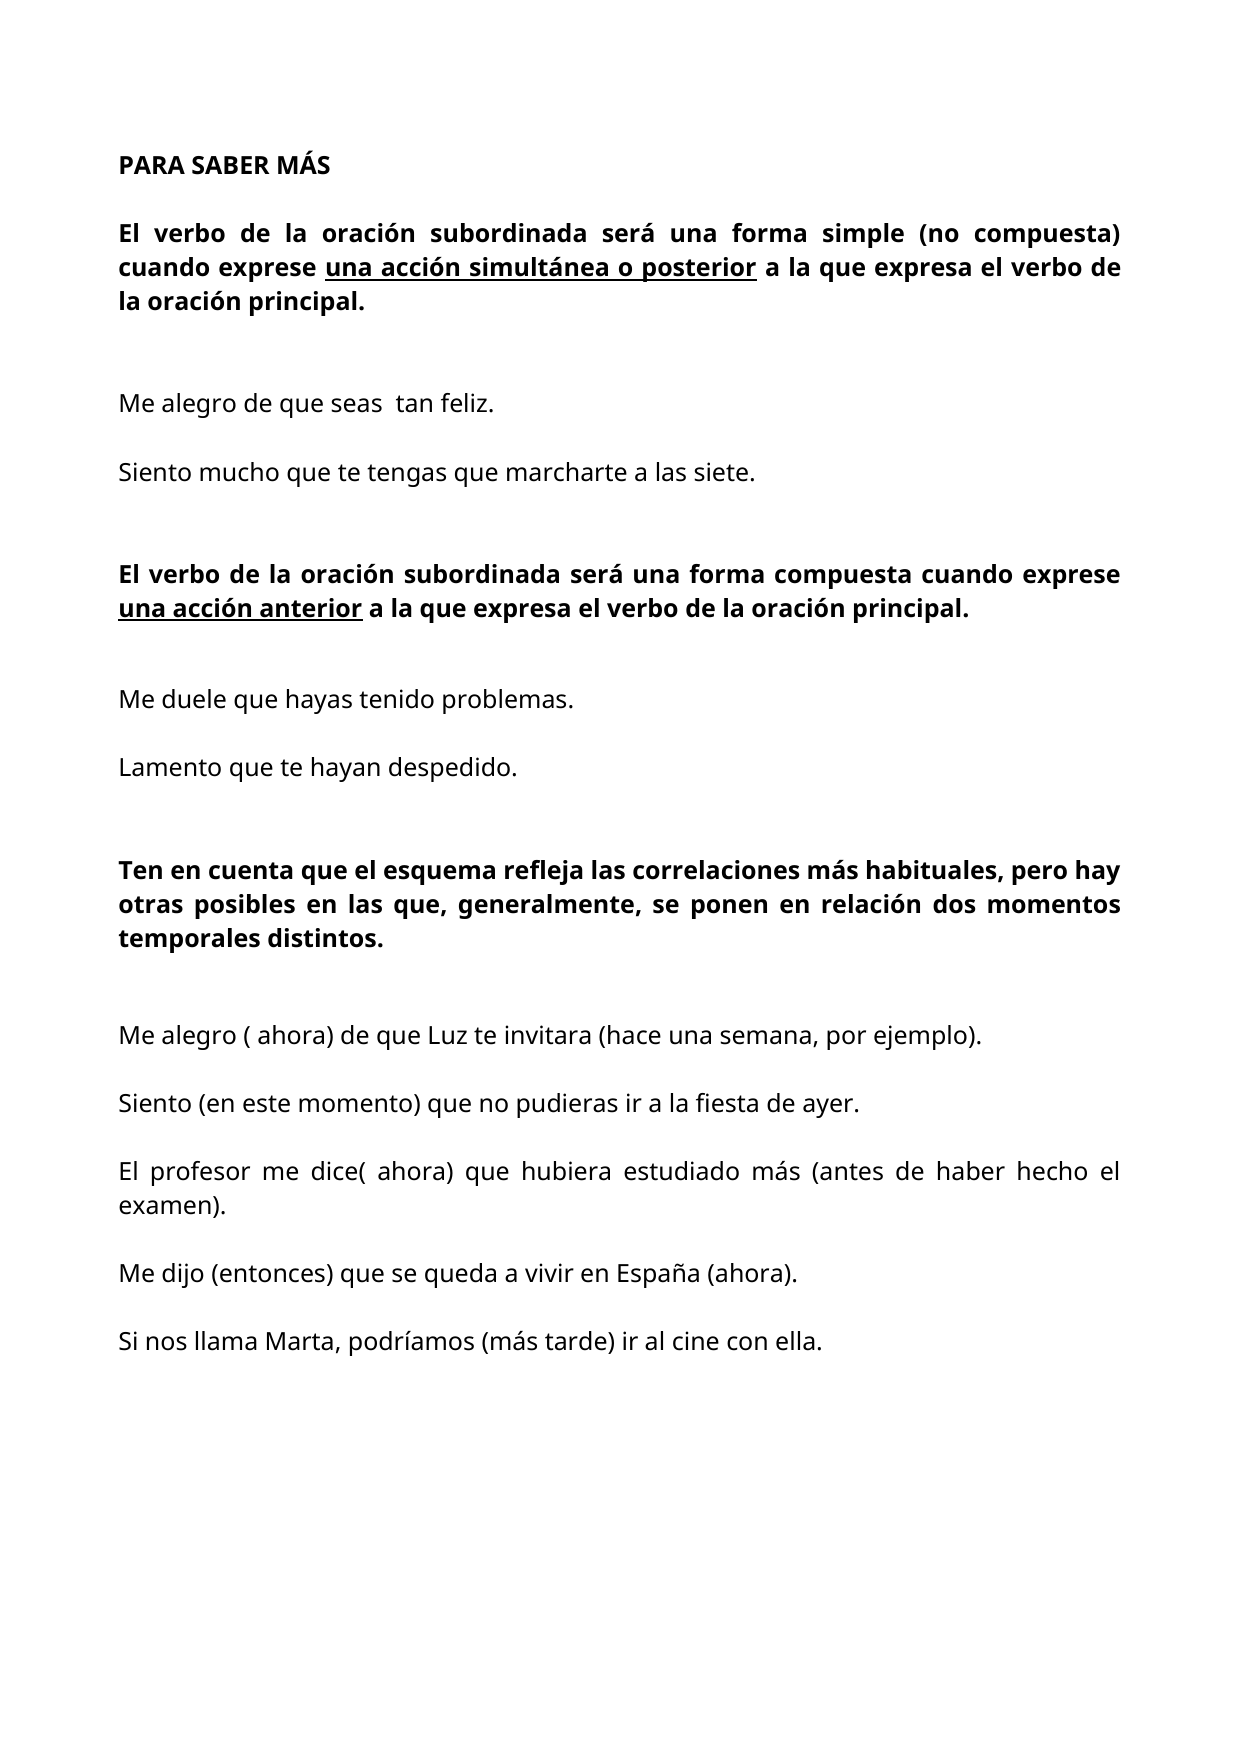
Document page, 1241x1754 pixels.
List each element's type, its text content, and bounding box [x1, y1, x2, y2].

text Lamento que te hayan despedido. [118, 750, 1122, 784]
text Me duele que hayas tenido problemas. [118, 682, 1122, 716]
text Si nos llama Marta, podríamos (más tarde) ir al cine con ella. [118, 1324, 1122, 1358]
text Ten en cuenta que el esquema refleja las correlaciones más habituales, pero hay otras posibles en las que, generalmente, se ponen en relación dos momentos temporales distintos. [118, 852, 1122, 954]
text Siento mucho que te tengas que marcharte a las siete. [118, 454, 1122, 488]
text Me alegro ( ahora) de que Luz te invitara (hace una semana, por ejemplo). [118, 1017, 1122, 1051]
text Me alegro de que seas tan feliz. [118, 386, 1122, 420]
text Siento (en este momento) que no pudieras ir a la fiesta de ayer. [118, 1085, 1122, 1119]
text Me dijo (entonces) que se queda a vivir en España (ahora). [118, 1256, 1122, 1290]
text El profesor me dice( ahora) que hubiera estudiado más (antes de haber hecho el examen). [118, 1153, 1122, 1222]
text PARA SABER MÁS [118, 148, 1122, 182]
text El verbo de la oración subordinada será una forma simple (no compuesta) cuando exprese una acción simultánea o posterior a la que expresa el verbo de la oración principal. [118, 216, 1122, 318]
text El verbo de la oración subordinada será una forma compuesta cuando exprese una acción anterior a la que expresa el verbo de la oración principal. [118, 556, 1122, 624]
